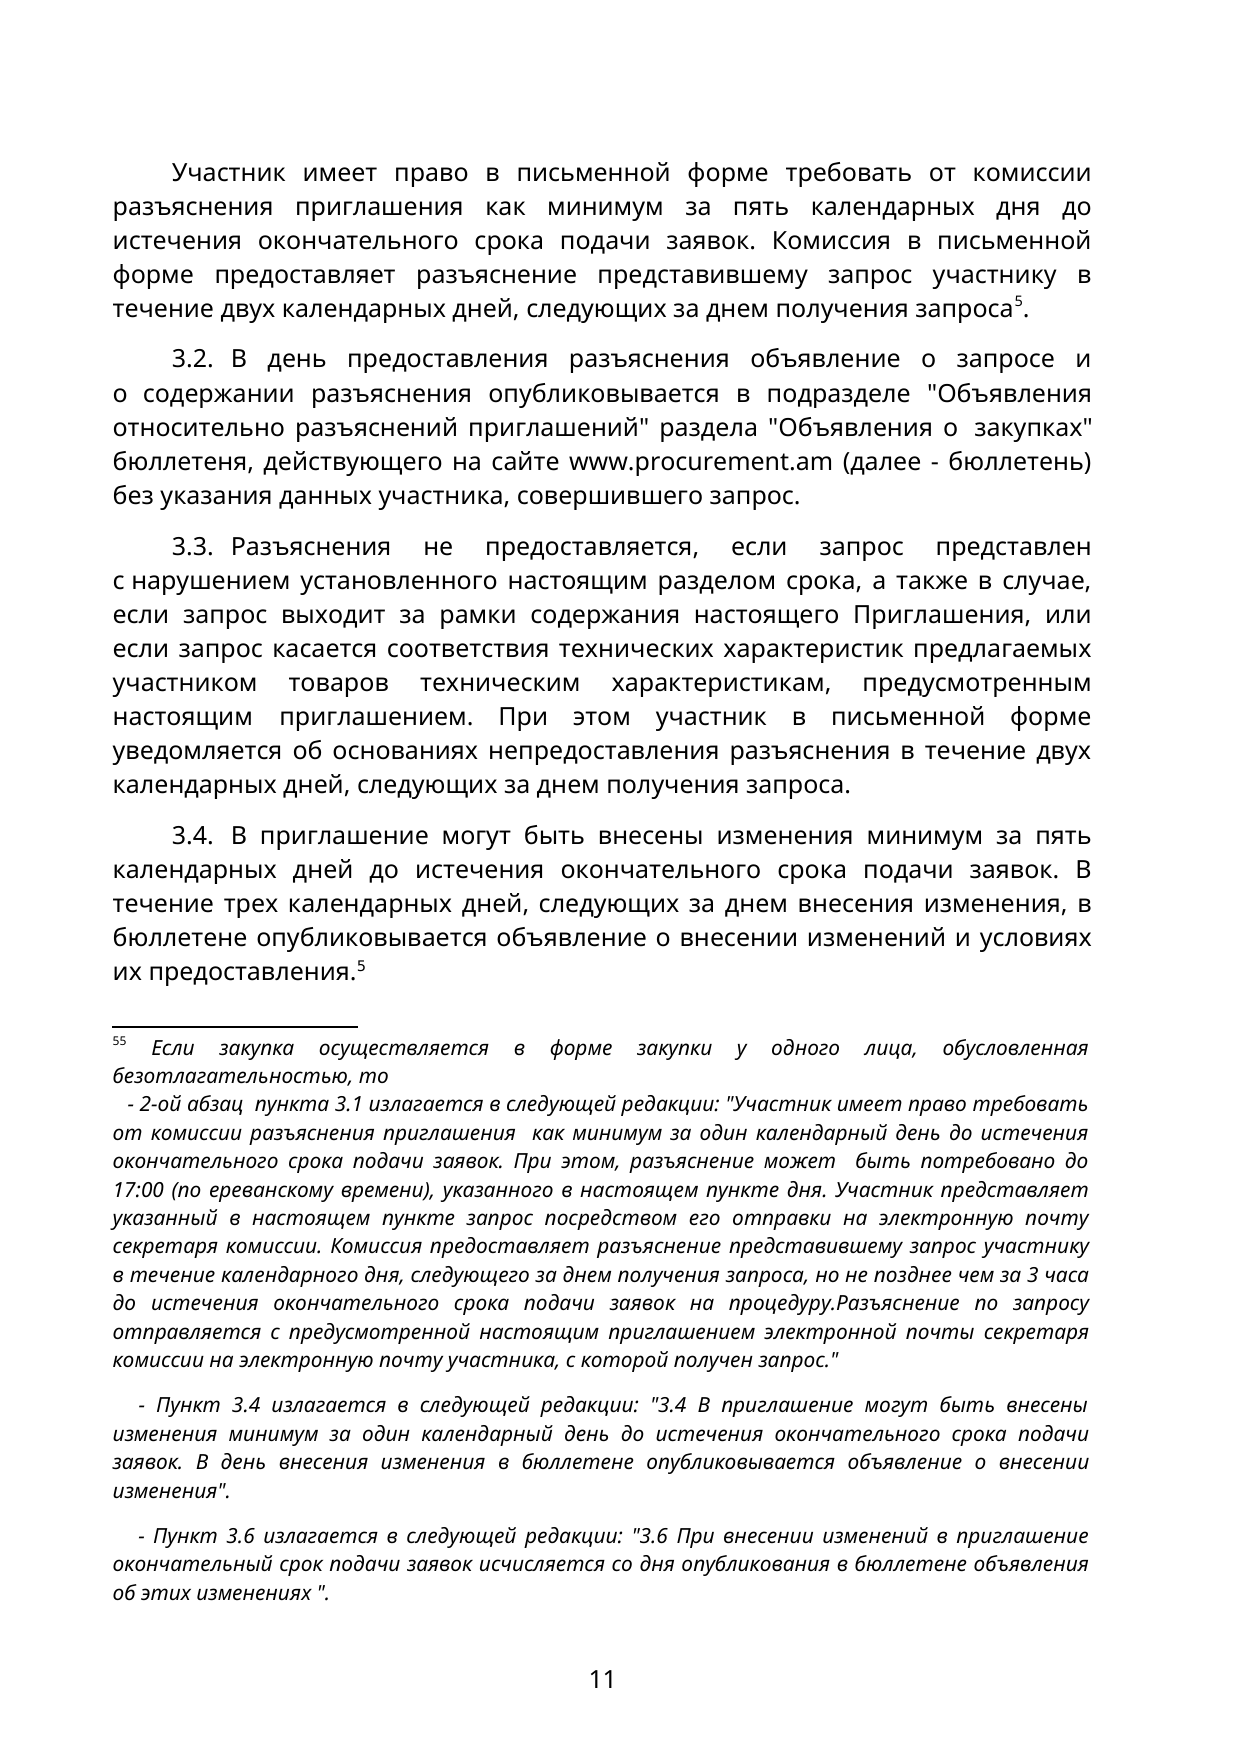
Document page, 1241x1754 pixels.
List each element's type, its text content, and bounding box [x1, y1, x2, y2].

text 3.4. В приглашение могут быть внесены изменения минимум за пять календарных дней до истечения окончательного срока подачи заявок. В течение трех календарных дней, следующих за днем внесения изменения, в бюллетене опубликовывается объявление о внесении изменений и условиях их предоставления.5 [112, 818, 1092, 988]
text 3.3. Разъяснения не предоставляется, если запрос представлен с нарушением установленного настоящим разделом срока, а также в случае, если запрос выходит за рамки содержания настоящего Приглашения, или если запрос касается соответствия технических характеристик предлагаемых участником товаров техническим характеристикам, предусмотренным настоящим приглашением. При этом участник в письменной форме уведомляется об основаниях непредоставления разъяснения в течение двух календарных дней, следующих за днем получения запроса. [112, 528, 1092, 801]
text 3.2. В день предоставления разъяснения объявление о запросе и о содержании разъяснения опубликовывается в подразделе "Объявления относительно разъяснений приглашений" раздела "Объявления о закупках" бюллетеня, действующего на сайте www.procurement.am (далее - бюллетень) без указания данных участника, совершившего запрос. [112, 341, 1092, 512]
text Участник имеет право в письменной форме требовать от комиссии разъяснения приглашения как минимум за пять календарных дня до истечения окончательного срока подачи заявок. Комиссия в письменной форме предоставляет разъяснение представившему запрос участнику в течение двух календарных дней, следующих за днем получения запроса5. [112, 154, 1092, 324]
